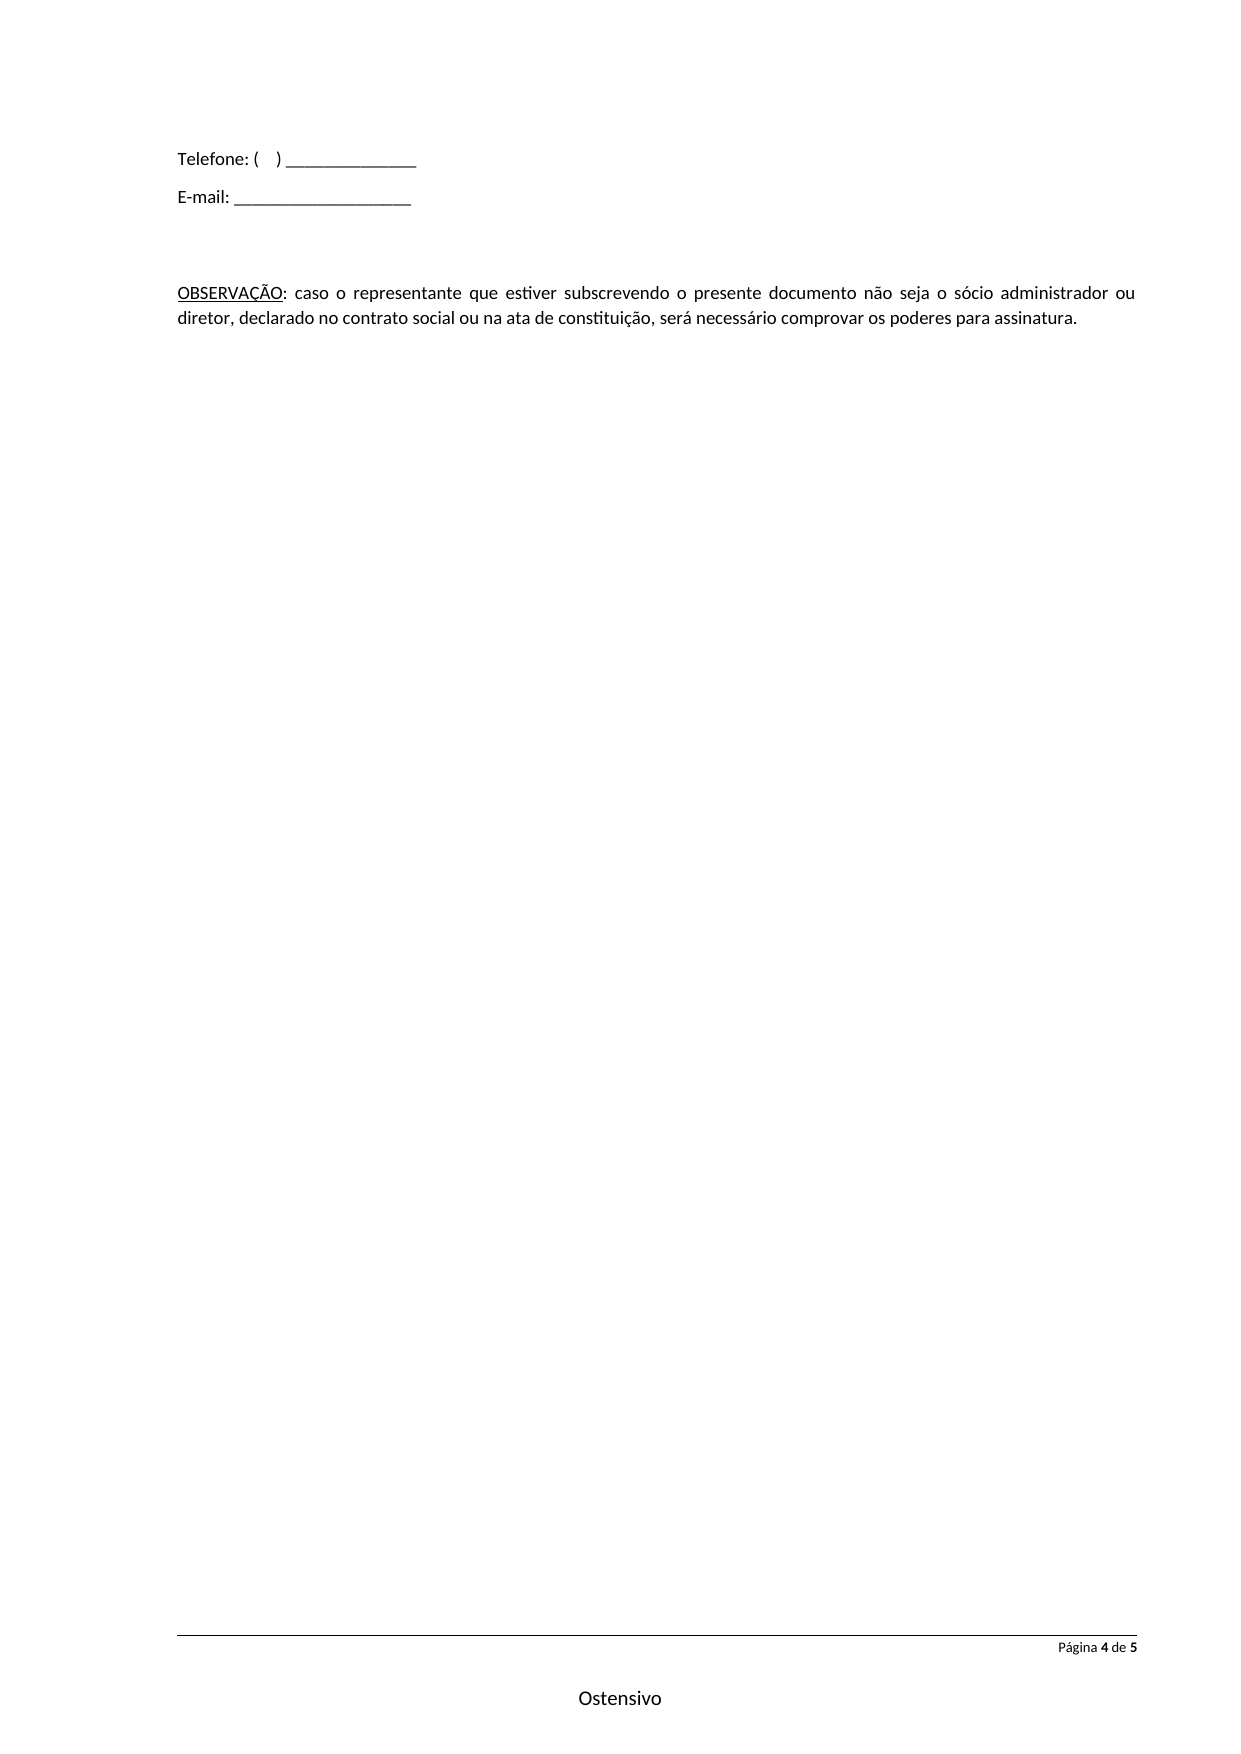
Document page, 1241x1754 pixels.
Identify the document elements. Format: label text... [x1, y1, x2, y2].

text E-mail: ___________________ [177, 185, 1137, 208]
text OBSERVAÇÃO: caso o representante que estiver subscrevendo o presente documento não seja o sócio administrador ou diretor, declarado no contrato social ou na ata de constituição, será necessário comprovar os poderes para assinatura. [177, 281, 1137, 329]
text Telefone: ( ) ______________ [177, 148, 1137, 171]
